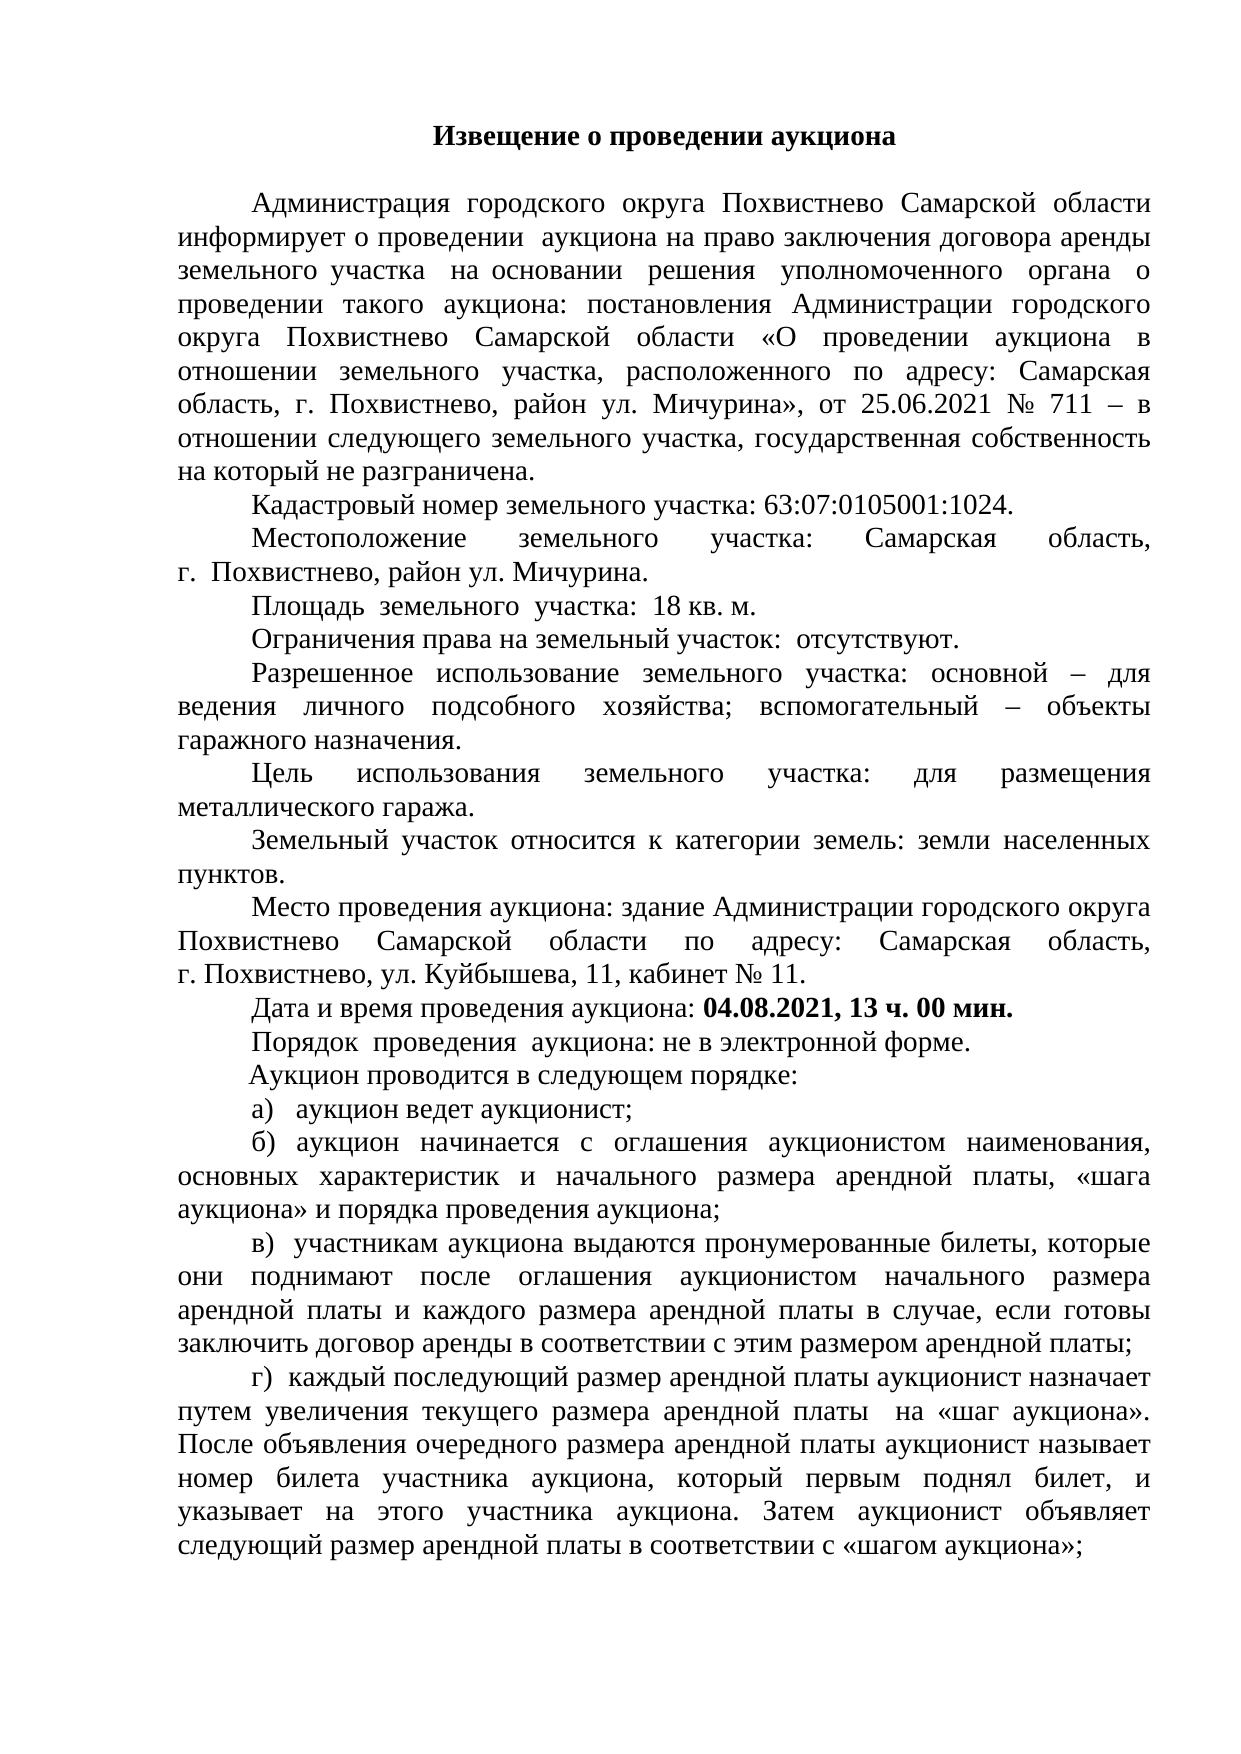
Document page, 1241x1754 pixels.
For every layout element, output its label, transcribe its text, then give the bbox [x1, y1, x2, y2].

text Администрация городского округа Похвистнево Самарской области информирует о проведении аукциона на право заключения договора аренды земельного участка на основании решения уполномоченного органа о проведении такого аукциона: постановления Администрации городского округа Похвистнево Самарской области «О проведении аукциона в отношении земельного участка, расположенного по адресу: Самарская область, г. Похвистнево, район ул. Мичурина», от 25.06.2021 № 711 – в отношении следующего земельного участка, государственная собственность на который не разграничена. [177, 185, 1152, 487]
text г) каждый последующий размер арендной платы аукционист назначает путем увеличения текущего размера арендной платы на «шаг аукциона». После объявления очередного размера арендной платы аукционист называет номер билета участника аукциона, который первым поднял билет, и указывает на этого участника аукциона. Затем аукционист объявляет следующий размер арендной платы в соответствии с «шагом аукциона»; [177, 1359, 1152, 1560]
text Разрешенное использование земельного участка: основной – для ведения личного подсобного хозяйства; вспомогательный – объекты гаражного назначения. [177, 655, 1152, 755]
text Извещение о проведении аукциона [177, 118, 1152, 152]
text Место проведения аукциона: здание Администрации городского округа Похвистнево Самарской области по адресу: Самарская область, г. Похвистнево, ул. Куйбышева, 11, кабинет № 11. [177, 889, 1152, 990]
text а) аукцион ведет аукционист; [177, 1091, 1152, 1124]
text Земельный участок относится к категории земель: земли населенных пунктов. [177, 822, 1152, 889]
text в) участникам аукциона выдаются пронумерованные билеты, которые они поднимают после оглашения аукционистом начального размера арендной платы и каждого размера арендной платы в случае, если готовы заключить договор аренды в соответствии с этим размером арендной платы; [177, 1225, 1152, 1359]
text Площадь земельного участка: 18 кв. м. [177, 588, 1152, 621]
text Местоположение земельного участка: Самарская область, г. Похвистнево, район ул. Мичурина. [177, 521, 1152, 588]
text Цель использования земельного участка: для размещения металлического гаража. [177, 755, 1152, 822]
text Кадастровый номер земельного участка: 63:07:0105001:1024. [177, 487, 1152, 521]
text Порядок проведения аукциона: не в электронной форме. [177, 1024, 1152, 1057]
text Дата и время проведения аукциона: 04.08.2021, 13 ч. 00 мин. [177, 990, 1152, 1024]
text б) аукцион начинается с оглашения аукционистом наименования, основных характеристик и начального размера арендной платы, «шага аукциона» и порядка проведения аукциона; [177, 1124, 1152, 1225]
text Ограничения права на земельный участок: отсутствуют. [177, 621, 1152, 655]
text Аукцион проводится в следующем порядке: [177, 1057, 1152, 1091]
